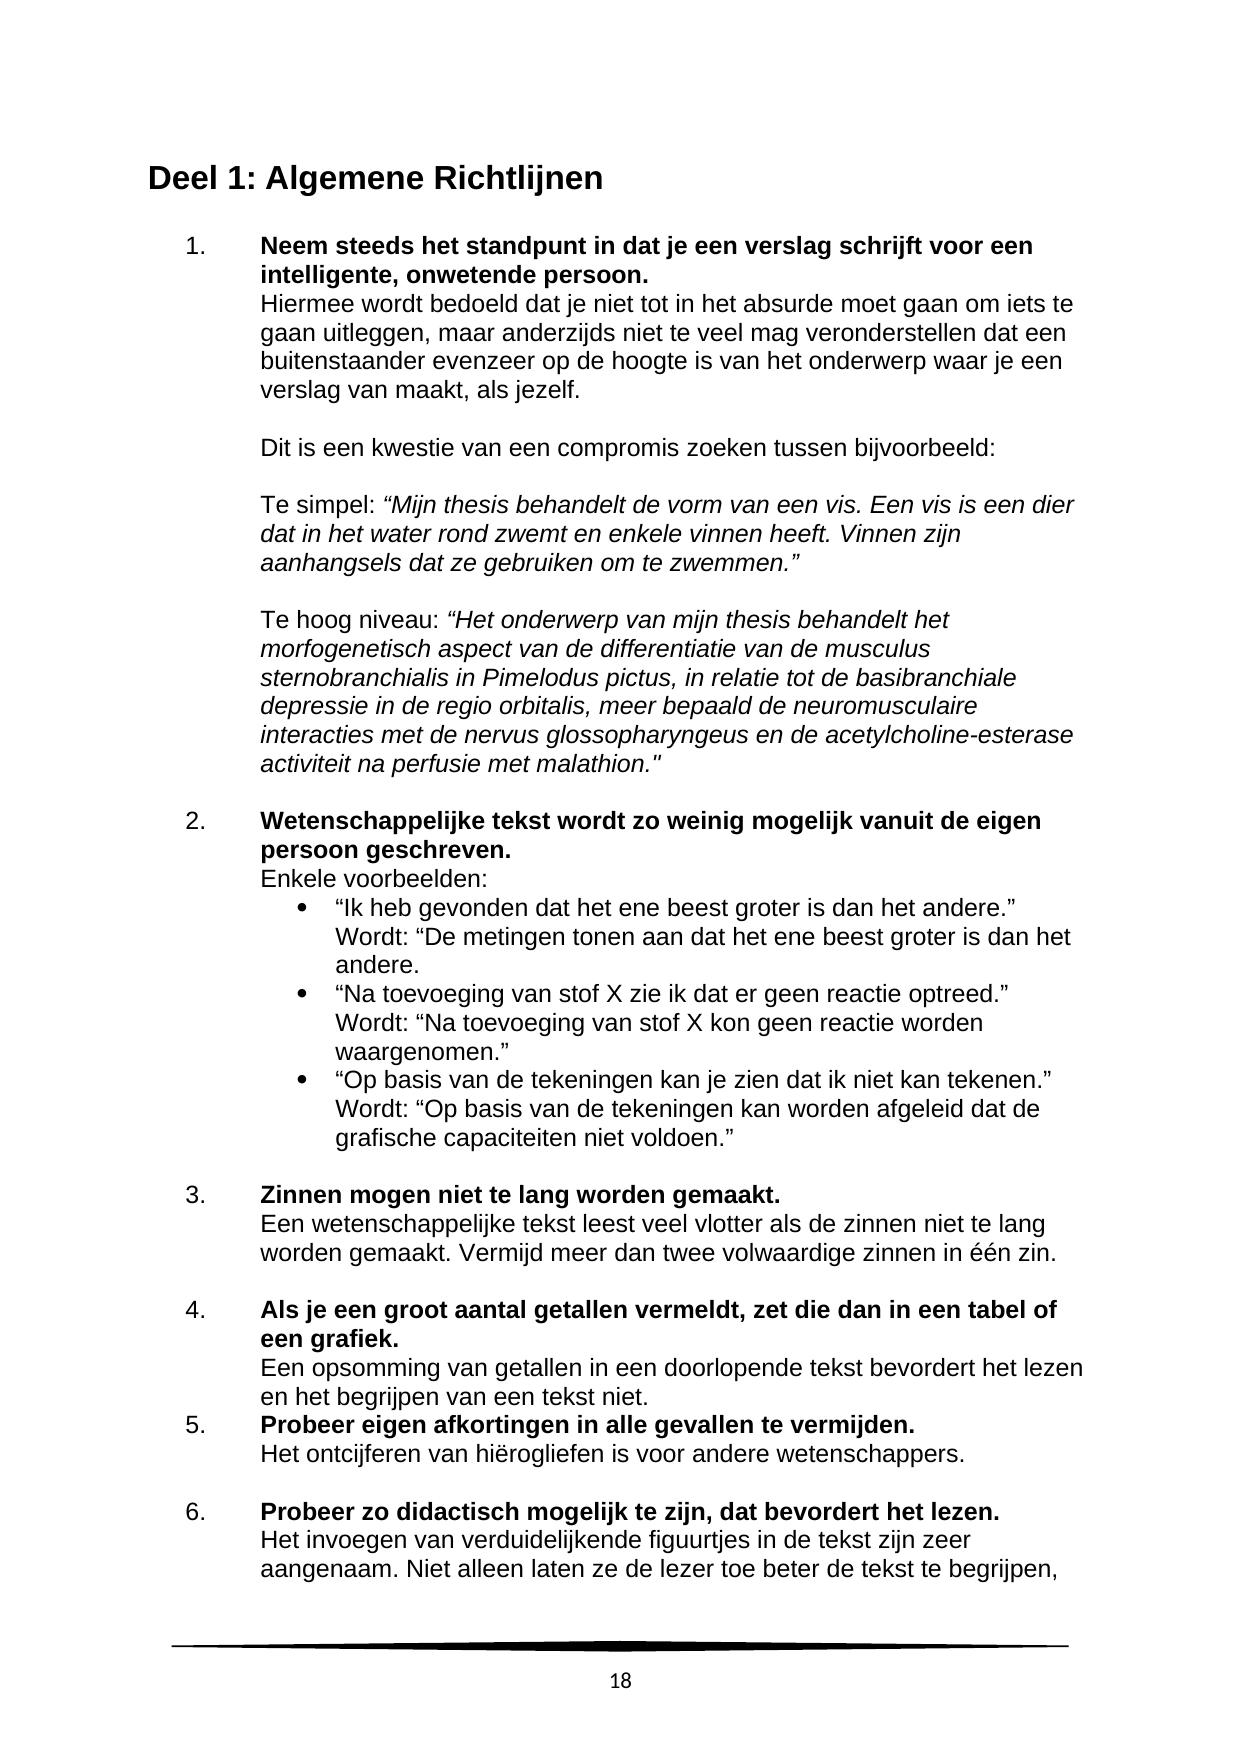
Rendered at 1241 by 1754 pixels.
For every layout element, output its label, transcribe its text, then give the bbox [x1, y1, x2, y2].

text Deel 1: Algemene Richtlijnen [148, 158, 1093, 196]
text Het ontcijferen van hiërogliefen is voor andere wetenschappers. [260, 1439, 1093, 1468]
text Wordt: “De metingen tonen aan dat het ene beest groter is dan het andere. [335, 921, 1093, 979]
list “Op basis van de tekeningen kan je zien dat ik niet kan tekenen.” [298, 1065, 1093, 1094]
text Enkele voorbeelden: [260, 864, 1093, 893]
list “Ik heb gevonden dat het ene beest groter is dan het andere.” [298, 893, 1093, 921]
text Wordt: “Na toevoeging van stof X kon geen reactie worden waargenomen.” [335, 1008, 1093, 1065]
list Neem steeds het standpunt in dat je een verslag schrijft voor een intelligente, onwetende persoon. [185, 231, 1093, 289]
text Dit is een kwestie van een compromis zoeken tussen bijvoorbeeld: [260, 433, 1093, 461]
list Wetenschappelijke tekst wordt zo weinig mogelijk vanuit de eigen persoon geschreven. [185, 806, 1093, 864]
text Te simpel: “Mijn thesis behandelt de vorm van een vis. Een vis is een dier dat in het water rond zwemt en enkele vinnen heeft. Vinnen zijn aanhangsels dat ze gebruiken om te zwemmen.” [260, 490, 1093, 576]
list Probeer zo didactisch mogelijk te zijn, dat bevordert het lezen. [185, 1497, 1093, 1525]
list Als je een groot aantal getallen vermeldt, zet die dan in een tabel of een grafiek. [185, 1295, 1093, 1353]
text Wordt: “Op basis van de tekeningen kan worden afgeleid dat de grafische capaciteiten niet voldoen.” [335, 1094, 1093, 1152]
list Probeer eigen afkortingen in alle gevallen te vermijden. [185, 1410, 1093, 1439]
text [260, 1525, 1093, 1583]
text Te hoog niveau: “Het onderwerp van mijn thesis behandelt het morfogenetisch aspect van de differentiatie van de musculus sternobranchialis in Pimelodus pictus, in relatie tot de basibranchiale depressie in de regio orbitalis, meer bepaald de neuromusculaire interacties met de nervus glossopharyngeus en de acetylcholine-esterase activiteit na perfusie met malathion." [260, 605, 1093, 778]
text Hiermee wordt bedoeld dat je niet tot in het absurde moet gaan om iets te gaan uitleggen, maar anderzijds niet te veel mag veronderstellen dat een buitenstaander evenzeer op de hoogte is van het onderwerp waar je een verslag van maakt, als jezelf. [260, 289, 1093, 404]
list Zinnen mogen niet te lang worden gemaakt. [185, 1180, 1093, 1209]
list “Na toevoeging van stof X zie ik dat er geen reactie optreed.” [298, 979, 1093, 1008]
text Een opsomming van getallen in een doorlopende tekst bevordert het lezen en het begrijpen van een tekst niet. [260, 1353, 1093, 1410]
text Een wetenschappelijke tekst leest veel vlotter als de zinnen niet te lang worden gemaakt. Vermijd meer dan twee volwaardige zinnen in één zin. [260, 1209, 1093, 1267]
